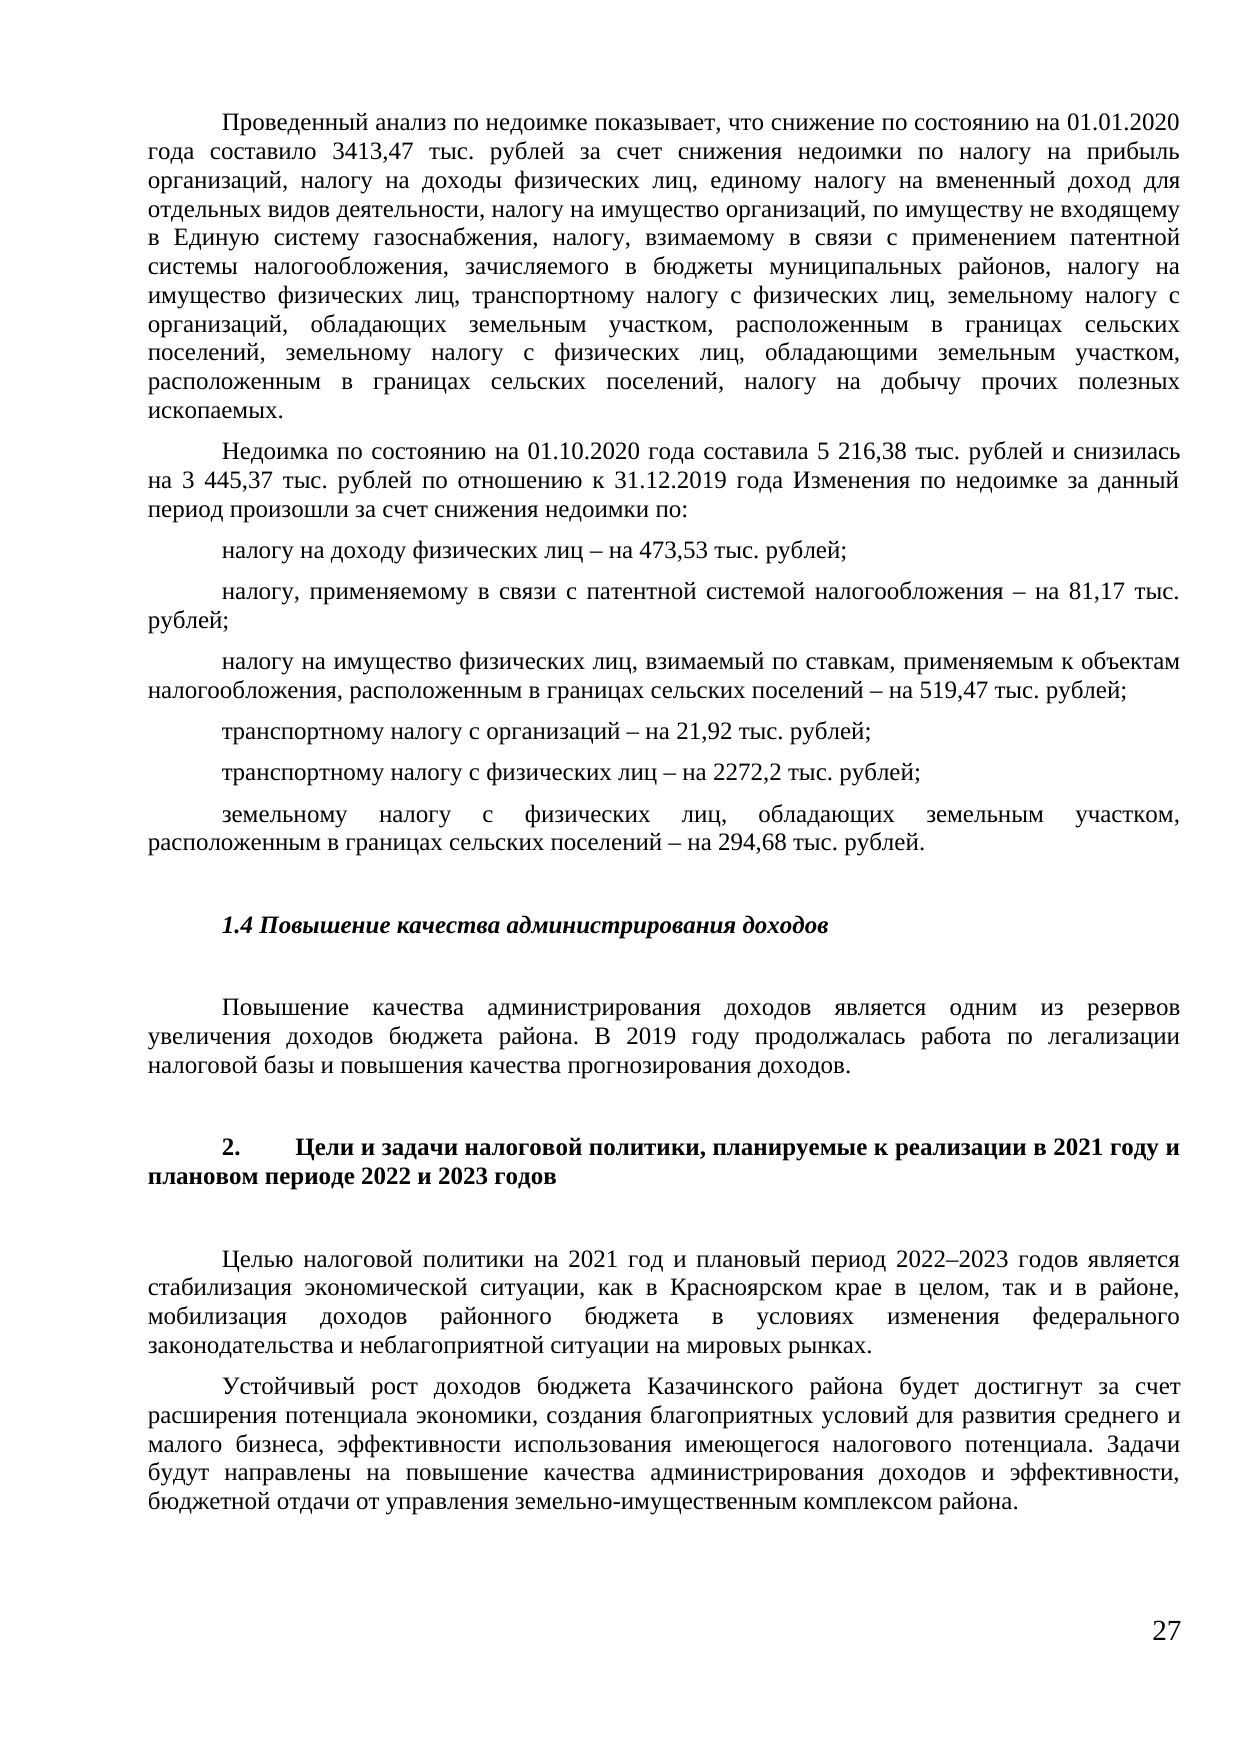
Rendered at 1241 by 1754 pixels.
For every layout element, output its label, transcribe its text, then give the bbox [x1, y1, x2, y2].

text налогу, применяемому в связи с патентной системой налогообложения – на 81,17 тыс. рублей; [148, 576, 1181, 634]
text транспортному налогу с организаций – на 21,92 тыс. рублей; [148, 716, 1181, 745]
text земельному налогу с физических лиц, обладающих земельным участком, расположенным в границах сельских поселений – на 294,68 тыс. рублей. [148, 799, 1181, 856]
text Недоимка по состоянию на 01.10.2020 года составила 5 216,38 тыс. рублей и снизилась на 3 445,37 тыс. рублей по отношению к 31.12.2019 года Изменения по недоимке за данный период произошли за счет снижения недоимки по: [148, 436, 1181, 522]
text Повышение качества администрирования доходов является одним из резервов увеличения доходов бюджета района. В 2019 году продолжалась работа по легализации налоговой базы и повышения качества прогнозирования доходов. [148, 992, 1181, 1079]
text Целью налоговой политики на 2021 год и плановый период 2022–2023 годов является стабилизация экономической ситуации, как в Красноярском крае в целом, так и в районе, мобилизация доходов районного бюджета в условиях изменения федерального законодательства и неблагоприятной ситуации на мировых рынках. [148, 1244, 1181, 1359]
text налогу на доходу физических лиц – на 473,53 тыс. рублей; [148, 535, 1181, 564]
text транспортному налогу с физических лиц – на 2272,2 тыс. рублей; [148, 757, 1181, 786]
text Проведенный анализ по недоимке показывает, что снижение по состоянию на 01.01.2020 года составило 3413,47 тыс. рублей за счет снижения недоимки по налогу на прибыль организаций, налогу на доходы физических лиц, единому налогу на вмененный доход для отдельных видов деятельности, налогу на имущество организаций, по имуществу не входящему в Единую систему газоснабжения, налогу, взимаемому в связи с применением патентной системы налогообложения, зачисляемого в бюджеты муниципальных районов, налогу на имущество физических лиц, транспортному налогу с физических лиц, земельному налогу с организаций, обладающих земельным участком, расположенным в границах сельских поселений, земельному налогу с физических лиц, обладающими земельным участком, расположенным в границах сельских поселений, налогу на добычу прочих полезных ископаемых. [148, 107, 1181, 424]
text Устойчивый рост доходов бюджета Казачинского района будет достигнут за счет расширения потенциала экономики, создания благоприятных условий для развития среднего и малого бизнеса, эффективности использования имеющегося налогового потенциала. Задачи будут направлены на повышение качества администрирования доходов и эффективности, бюджетной отдачи от управления земельно-имущественным комплексом района. [148, 1371, 1181, 1515]
text налогу на имущество физических лиц, взимаемый по ставкам, применяемым к объектам налогообложения, расположенным в границах сельских поселений – на 519,47 тыс. рублей; [148, 646, 1181, 704]
text 1.4 Повышение качества администрирования доходов [148, 910, 1181, 939]
text 2. Цели и задачи налоговой политики, планируемые к реализации в 2021 году и плановом периоде 2022 и 2023 годов [148, 1132, 1181, 1190]
